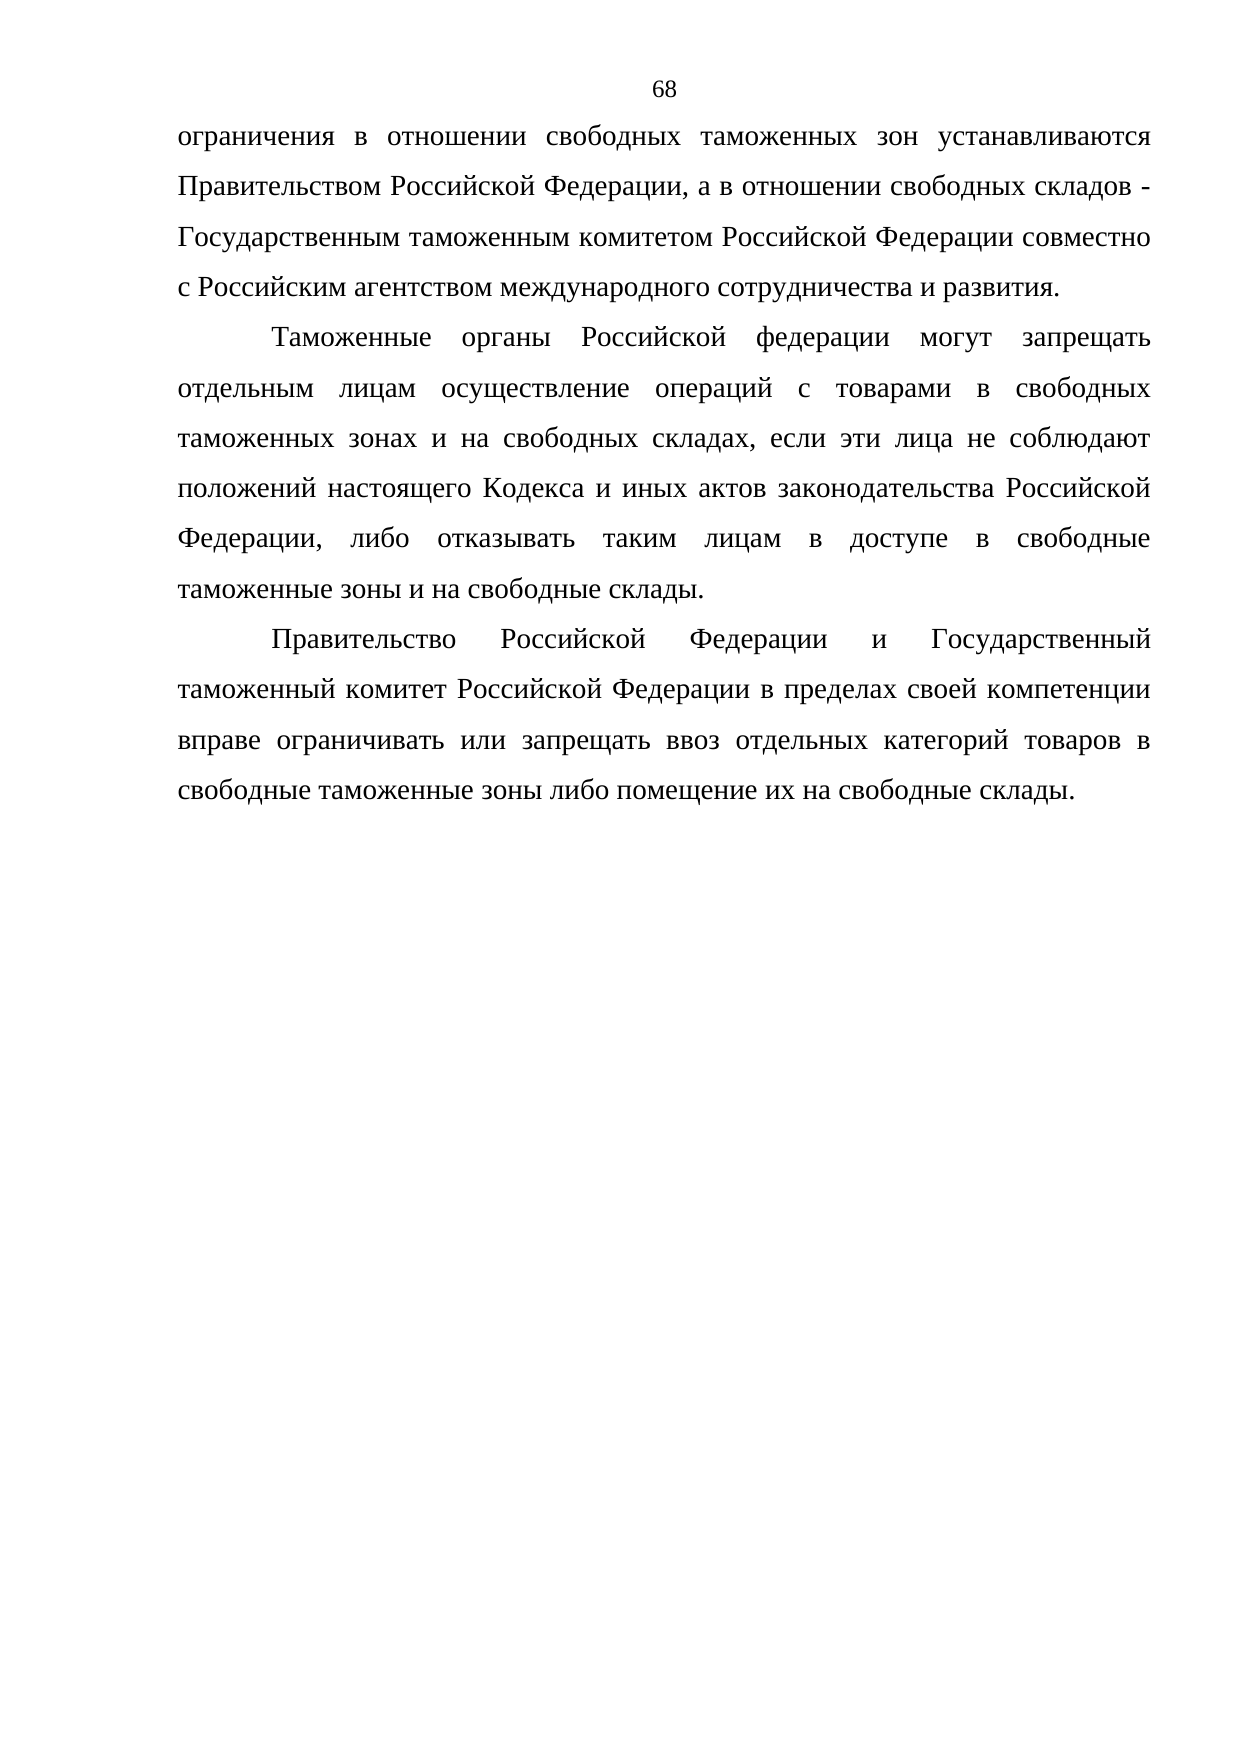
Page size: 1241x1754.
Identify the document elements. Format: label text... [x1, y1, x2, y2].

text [177, 118, 1152, 303]
text Правительство Российской Федерации и Государственный таможенный комитет Российской Федерации в пределах своей компетенции вправе ограничивать или запрещать ввоз отдельных категорий товаров в свободные таможенные зоны либо помещение их на свободные склады. [177, 621, 1152, 806]
text Таможенные органы Российской федерации могут запрещать отдельным лицам осуществление операций с товарами в свободных таможенных зонах и на свободных складах, если эти лица не соблюдают положений настоящего Кодекса и иных актов законодательства Российской Федерации, либо отказывать таким лицам в доступе в свободные таможенные зоны и на свободные склады. [177, 319, 1152, 604]
